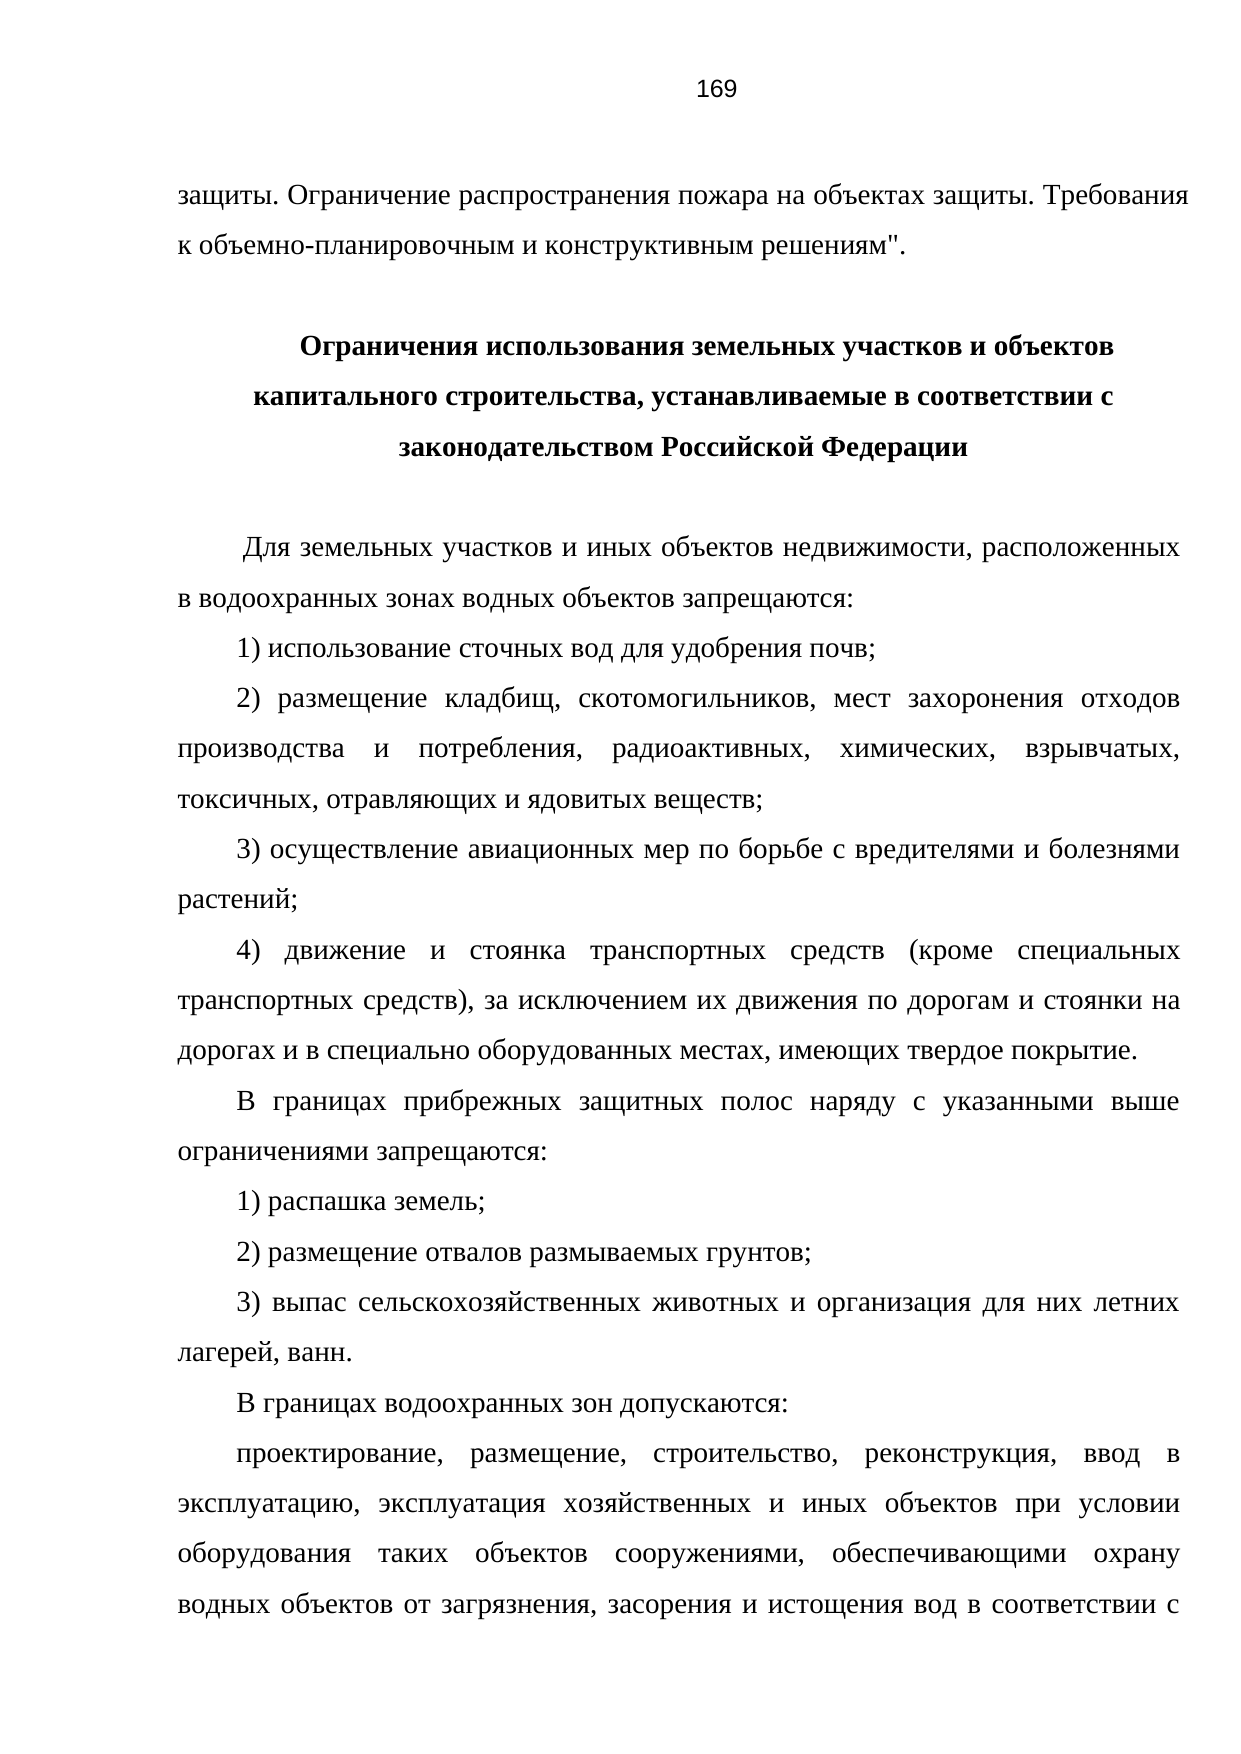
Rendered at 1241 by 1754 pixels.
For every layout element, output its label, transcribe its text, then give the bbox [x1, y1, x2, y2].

text Для земельных участков и иных объектов недвижимости, расположенных в водоохранных зонах водных объектов запрещаются: [177, 529, 1181, 613]
text 1) использование сточных вод для удобрения почв; [177, 630, 1181, 663]
text 2) размещение отвалов размываемых грунтов; [177, 1234, 1181, 1267]
text 4) движение и стоянка транспортных средств (кроме специальных транспортных средств), за исключением их движения по дорогам и стоянки на дорогах и в специально оборудованных местах, имеющих твердое покрытие. [177, 932, 1181, 1066]
text 1) распашка земель; [177, 1183, 1181, 1217]
text 2) размещение кладбищ, скотомогильников, мест захоронения отходов производства и потребления, радиоактивных, химических, взрывчатых, токсичных, отравляющих и ядовитых веществ; [177, 680, 1181, 814]
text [177, 1435, 1181, 1619]
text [177, 177, 1190, 261]
text Ограничения использования земельных участков и объектов капитального строительства, устанавливаемые в соответствии с законодательством Российской Федерации [177, 328, 1190, 462]
text 3) осуществление авиационных мер по борьбе с вредителями и болезнями растений; [177, 831, 1181, 915]
text В границах водоохранных зон допускаются: [177, 1385, 1181, 1418]
text В границах прибрежных защитных полос наряду с указанными выше ограничениями запрещаются: [177, 1083, 1181, 1167]
text 3) выпас сельскохозяйственных животных и организация для них летних лагерей, ванн. [177, 1284, 1181, 1368]
